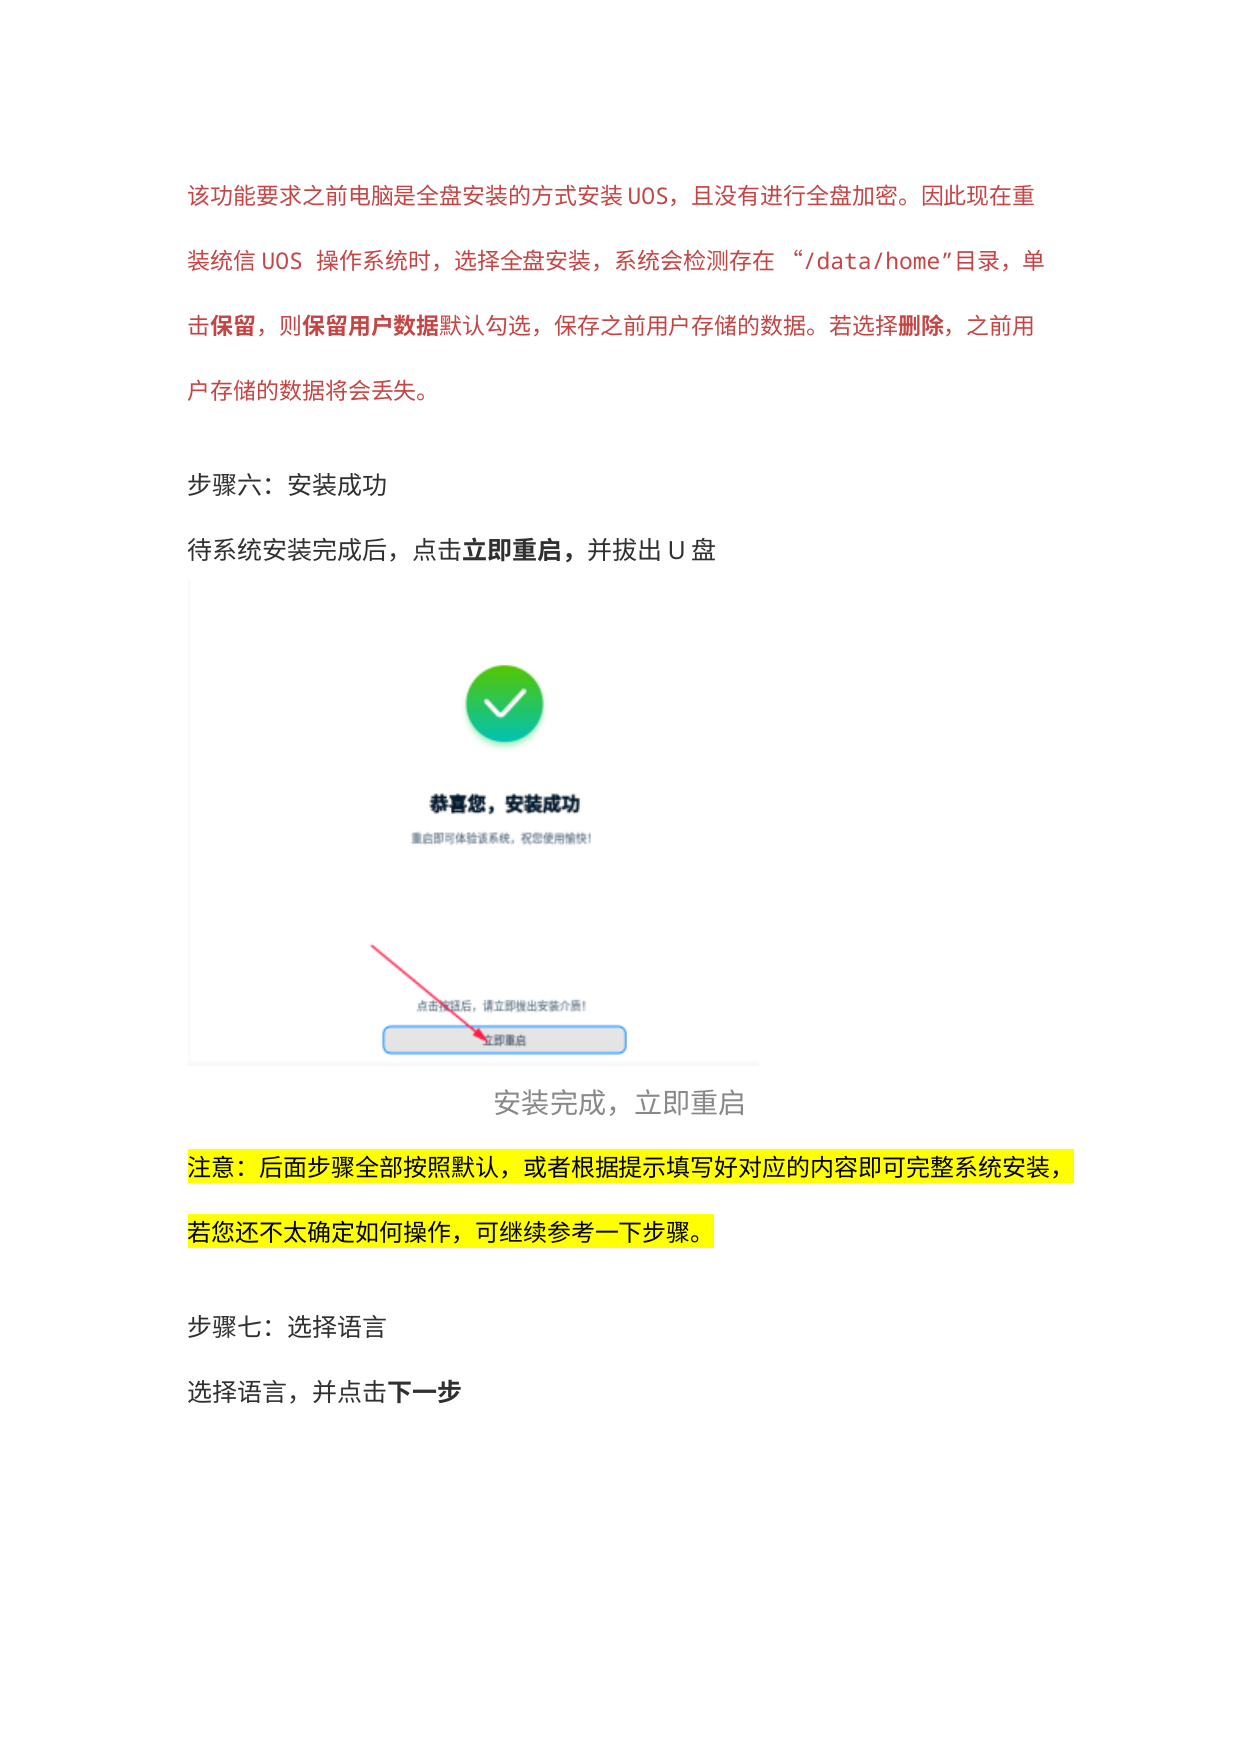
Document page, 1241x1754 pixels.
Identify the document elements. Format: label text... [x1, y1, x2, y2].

text 待系统安装完成后，点击立即重启，并拔出U盘 [187, 516, 1053, 581]
text 该功能要求之前电脑是全盘安装的方式安装UOS，且没有进行全盘加密。因此现在重装统信 UOS 操作系统时，选择全盘安装，系统会检测存在 “/data/home”目录，单击保留，则保留用户数据默认勾选，保存之前用户存储的数据。若选择删除，之前用户存储的数据将会丢失。 [187, 162, 1053, 422]
text 步骤七：选择语言 [187, 1293, 1053, 1358]
text 注意：后面步骤全部按照默认，或者根据提示填写好对应的内容即可完整系统安装，若您还不太确定如何操作，可继续参考一下步骤。 [187, 1134, 1053, 1264]
text 安装完成，立即重启 [187, 1069, 1053, 1134]
text 步骤六：安装成功 [187, 451, 1053, 516]
picture [187, 581, 759, 1066]
text 选择语言，并点击下一步 [187, 1358, 1053, 1423]
